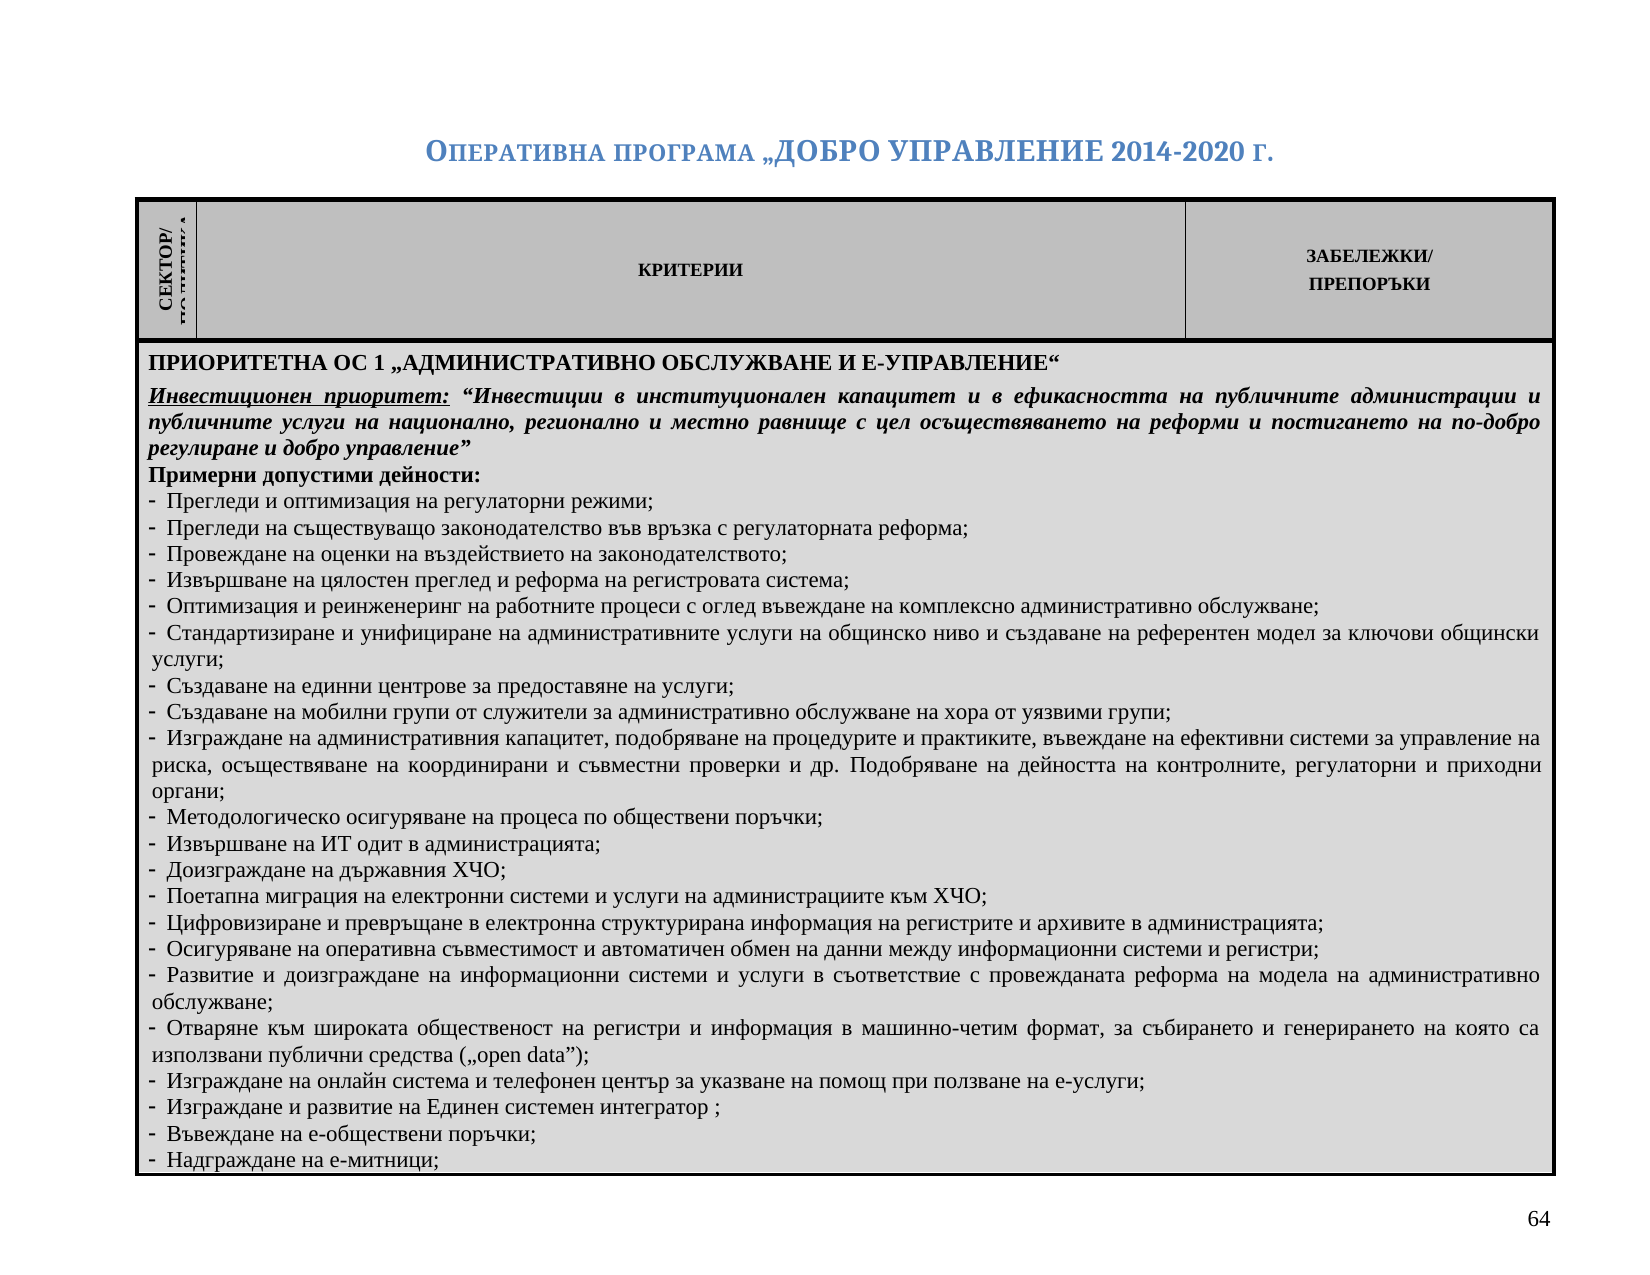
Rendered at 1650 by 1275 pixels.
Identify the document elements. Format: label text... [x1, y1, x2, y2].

table_header КРИТЕРИИ [197, 202, 1185, 338]
table_header СЕКТОР/ ПОЛИТИКА [139, 202, 196, 338]
table_header ЗАБЕЛЕЖКИ/ ПРЕПОРЪКИ [1186, 202, 1552, 338]
table_cell ПРИОРИТЕТНА ОС 1 „АДМИНИСТРАТИВНО ОБСЛУЖВАНЕ И Е-УПРАВЛЕНИЕ“ [139, 343, 1552, 382]
subtitle Оперативна програма „ДОБРО УПРАВЛЕНИЕ 2014-2020 г. [148, 135, 1550, 169]
